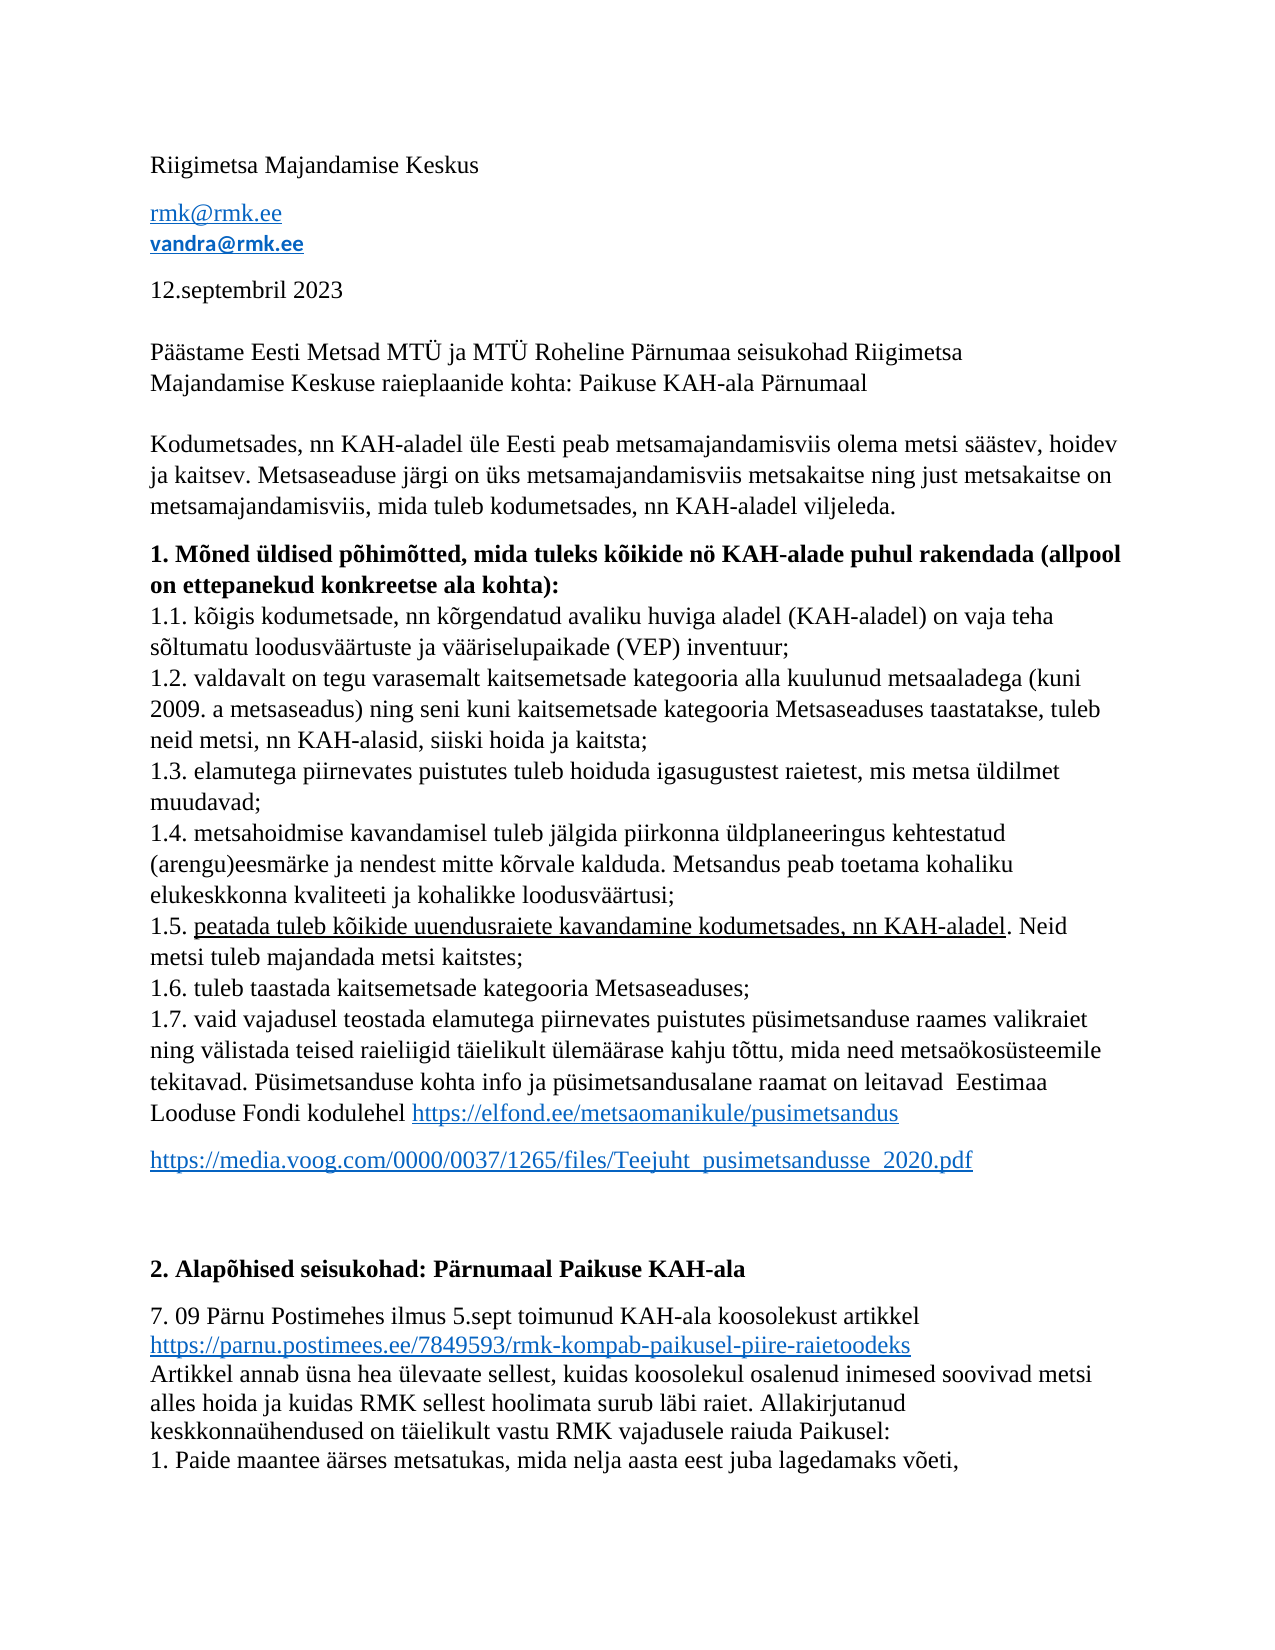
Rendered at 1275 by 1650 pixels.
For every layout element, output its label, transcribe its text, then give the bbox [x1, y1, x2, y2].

text https://media.voog.com/0000/0037/1265/files/Teejuht_pusimetsandusse_2020.pdf [150, 1145, 1125, 1174]
text 1. Paide maantee äärses metsatukas, mida nelja aasta eest juba lagedamaks võeti, [150, 1445, 1125, 1474]
text 2. Alapõhised seisukohad: Pärnumaal Paikuse KAH-ala [150, 1193, 1125, 1282]
text Artikkel annab üsna hea ülevaate sellest, kuidas koosolekul osalenud inimesed soovivad metsi alles hoida ja kuidas RMK sellest hoolimata surub läbi raiet. Allakirjutanud keskkonnaühendused on täielikult vastu RMK vajadusele raiuda Paikusel: [150, 1359, 1125, 1445]
text vandra@rmk.ee [150, 229, 1125, 257]
text 12.septembril 2023 Päästame Eesti Metsad MTÜ ja MTÜ Roheline Pärnumaa seisukohad Riigimetsa Majandamise Keskuse raieplaanide kohta: Paikuse KAH-ala Pärnumaal Kodumetsades, nn KAH-aladel üle Eesti peab metsamajandamisviis olema metsi säästev, hoidev ja kaitsev. Metsaseaduse järgi on üks metsamajandamisviis metsakaitse ning just metsakaitse on metsamajandamisviis, mida tuleb kodumetsades, nn KAH-aladel viljeleda. [150, 276, 1125, 520]
text 7. 09 Pärnu Postimehes ilmus 5.sept toimunud KAH-ala koosolekust artikkel https://parnu.postimees.ee/7849593/rmk-kompab-paikusel-piire-raietoodeks [150, 1301, 1125, 1359]
text rmk@rmk.ee [150, 198, 1125, 226]
text 1. Mõned üldised põhimõtted, mida tuleks kõikide nö KAH-alade puhul rakendada (allpool on ettepanekud konkreetse ala kohta): 1.1. kõigis kodumetsade, nn kõrgendatud avaliku huviga aladel (KAH-aladel) on vaja teha sõltumatu loodusväärtuste ja vääriselupaikade (VEP) inventuur; 1.2. valdavalt on tegu varasemalt kaitsemetsade kategooria alla kuulunud metsaaladega (kuni 2009. a metsaseadus) ning seni kuni kaitsemetsade kategooria Metsaseaduses taastatakse, tuleb neid metsi, nn KAH-alasid, siiski hoida ja kaitsta; 1.3. elamutega piirnevates puistutes tuleb hoiduda igasugustest raietest, mis metsa üldilmet muudavad; 1.4. metsahoidmise kavandamisel tuleb jälgida piirkonna üldplaneeringus kehtestatud (arengu)eesmärke ja nendest mitte kõrvale kalduda. Metsandus peab toetama kohaliku elukeskkonna kvaliteeti ja kohalikke loodusväärtusi; 1.5. peatada tuleb kõikide uuendusraiete kavandamine kodumetsades, nn KAH-aladel. Neid metsi tuleb majandada metsi kaitstes; 1.6. tuleb taastada kaitsemetsade kategooria Metsaseaduses; 1.7. vaid vajadusel teostada elamutega piirnevates puistutes püsimetsanduse raames valikraiet ning välistada teised raieliigid täielikult ülemäärase kahju tõttu, mida need metsaökosüsteemile tekitavad. Püsimetsanduse kohta info ja püsimetsandusalane raamat on leitavad Eestimaa Looduse Fondi kodulehel https://elfond.ee/metsaomanikule/pusimetsandus [150, 539, 1125, 1126]
text Riigimetsa Majandamise Keskus [150, 150, 1125, 179]
